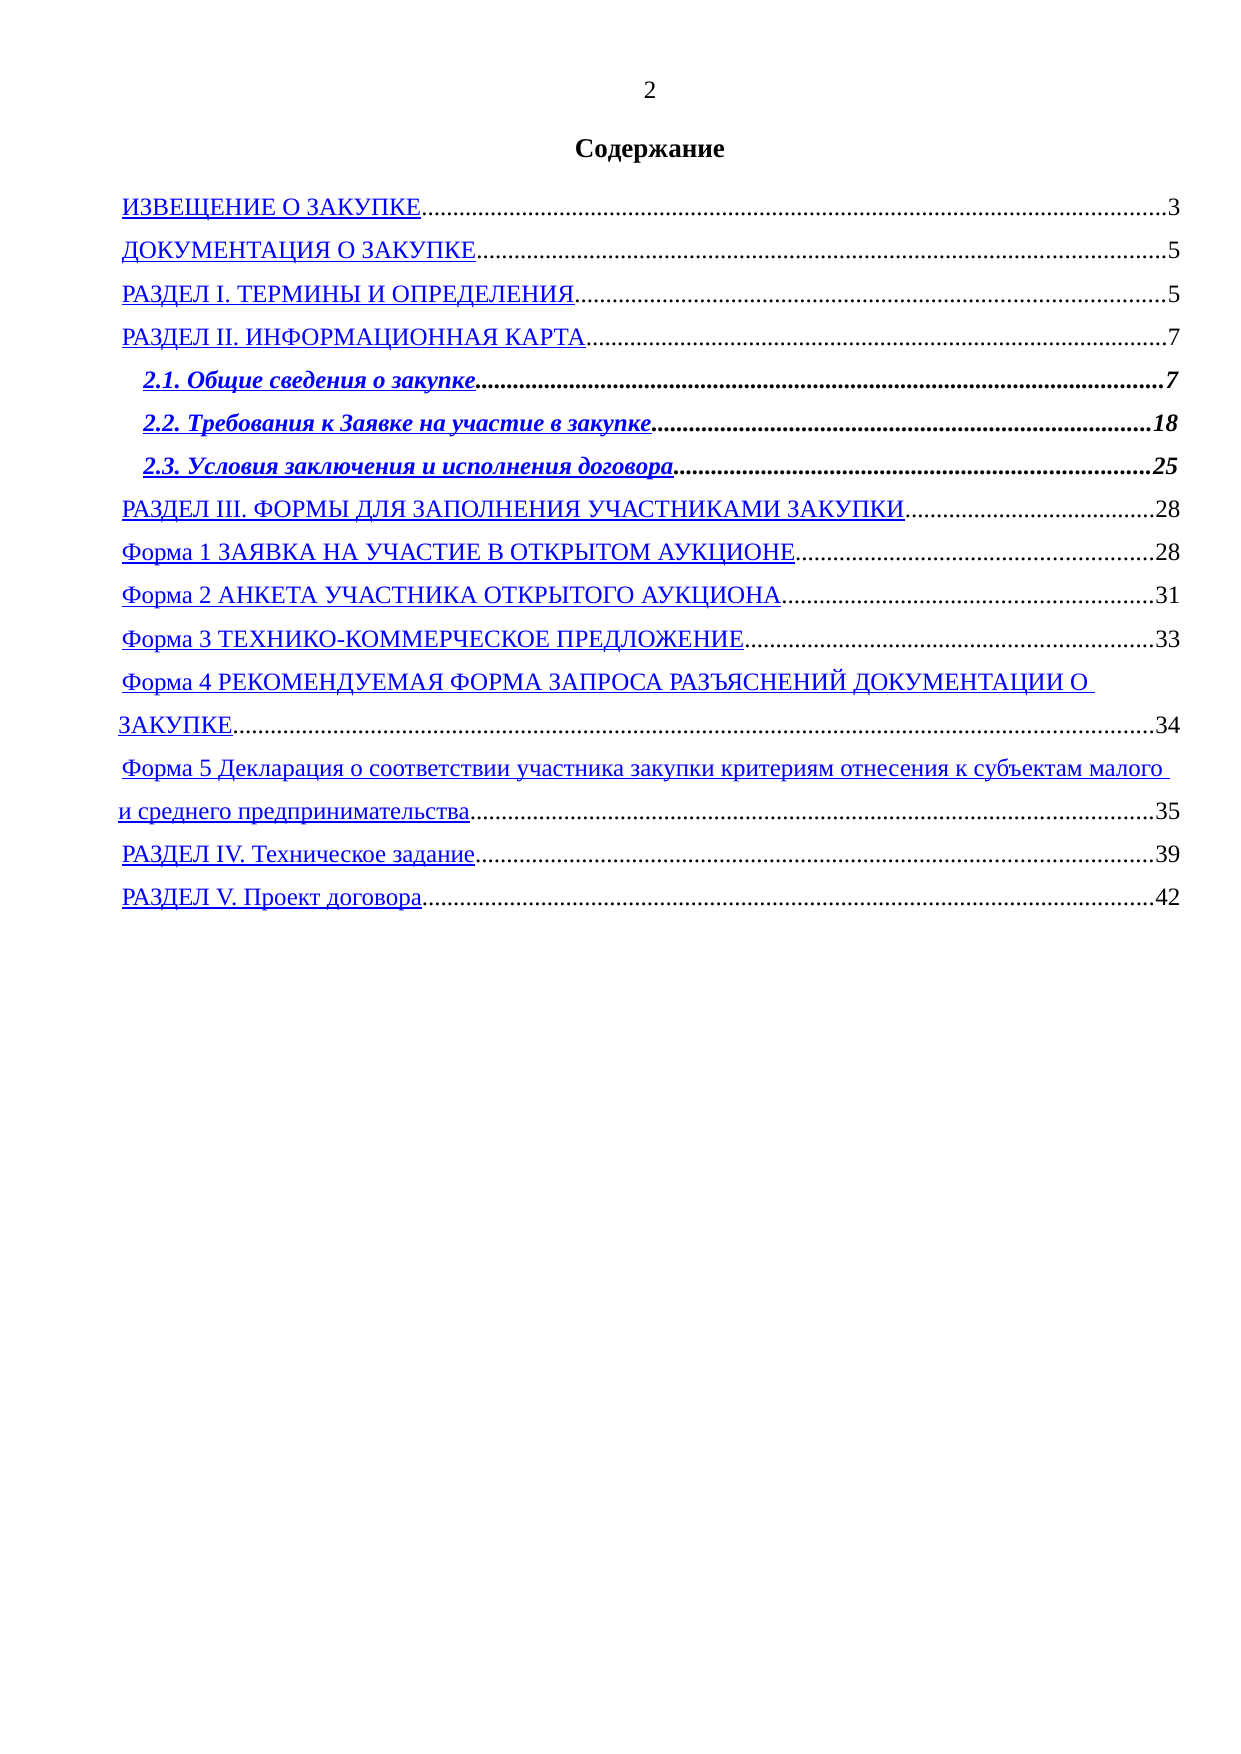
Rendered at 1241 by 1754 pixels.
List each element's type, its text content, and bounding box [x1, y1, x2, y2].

text 2.3. Условия заключения и исполнения договора 25 [143, 451, 1181, 480]
text 2.1. Общие сведения о закупке 7 [143, 365, 1181, 394]
text Содержание [118, 132, 1181, 164]
text 2.2. Требования к Заявке на участие в закупке 18 [143, 408, 1181, 437]
text РАЗДЕЛ I. ТЕРМИНЫ И ОПРЕДЕЛЕНИЯ 5 [118, 279, 1181, 307]
text РАЗДЕЛ II. ИНФОРМАЦИОННАЯ КАРТА 7 [118, 322, 1181, 351]
text ДОКУМЕНТАЦИЯ О ЗАКУПКЕ 5 [118, 236, 1181, 264]
text Форма 1 ЗАЯВКА НА УЧАСТИЕ В ОТКРЫТОМ АУКЦИОНЕ 28 [118, 537, 1181, 566]
text РАЗДЕЛ III. ФОРМЫ ДЛЯ ЗАПОЛНЕНИЯ УЧАСТНИКАМИ ЗАКУПКИ 28 [118, 494, 1181, 523]
text РАЗДЕЛ V. Проект договора 42 [118, 882, 1181, 911]
text Форма 5 Декларация о соответствии участника закупки критериям отнесения к субъектам малого и среднего предпринимательства 35 [118, 753, 1181, 825]
text ИЗВЕЩЕНИЕ О ЗАКУПКЕ 3 [118, 192, 1181, 221]
text Форма 3 ТЕХНИКО-КОММЕРЧЕСКОЕ ПРЕДЛОЖЕНИЕ 33 [118, 624, 1181, 652]
text Форма 4 РЕКОМЕНДУЕМАЯ ФОРМА ЗАПРОСА РАЗЪЯСНЕНИЙ ДОКУМЕНТАЦИИ О ЗАКУПКЕ 34 [118, 667, 1181, 739]
text Форма 2 АНКЕТА УЧАСТНИКА ОТКРЫТОГО АУКЦИОНА 31 [118, 581, 1181, 609]
text РАЗДЕЛ IV. Техническое задание 39 [118, 839, 1181, 868]
